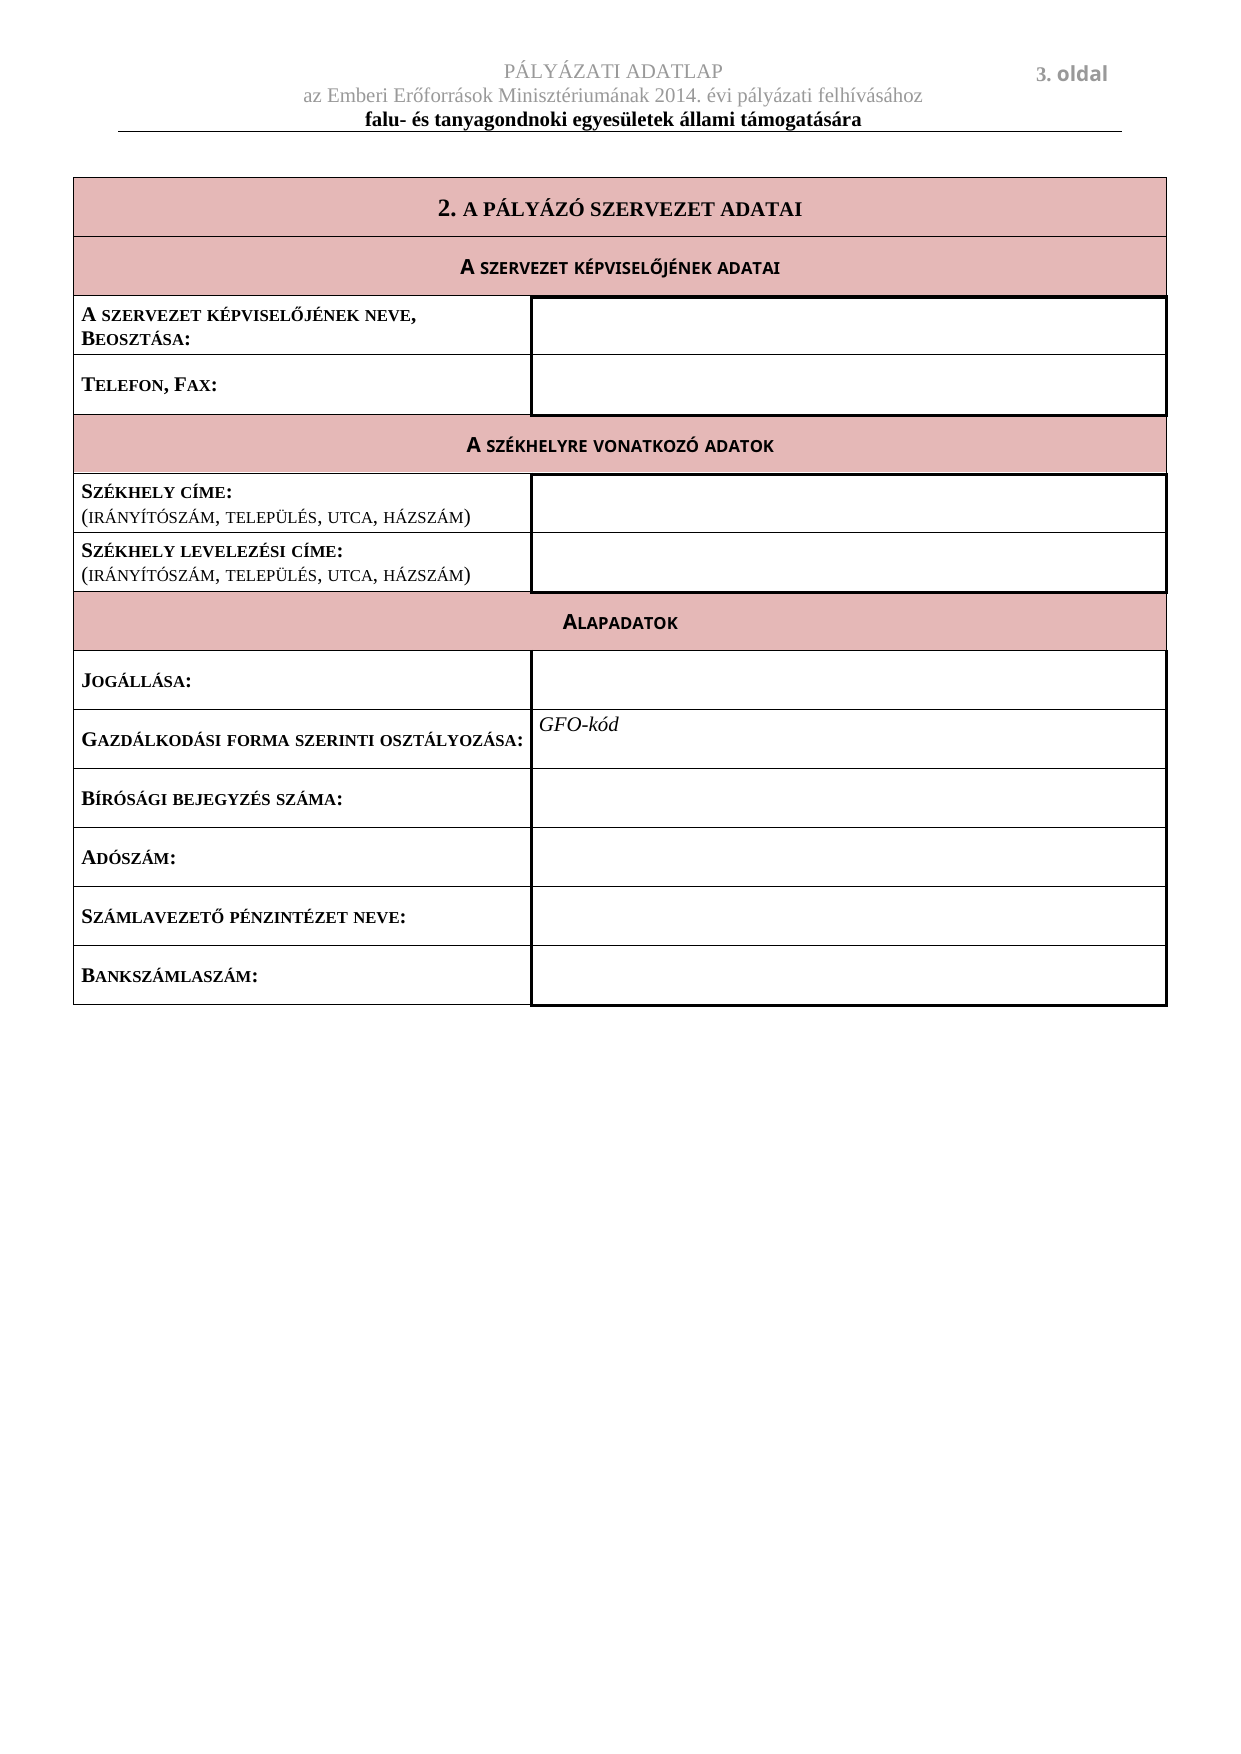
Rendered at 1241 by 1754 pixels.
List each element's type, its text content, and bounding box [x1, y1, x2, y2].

table_cell Számlavezető pénzintézet neve: [74, 887, 530, 945]
table_cell Bírósági bejegyzés száma: [74, 769, 530, 827]
table_cell [533, 533, 1165, 591]
table_cell [533, 476, 1165, 532]
table_cell Adószám: [74, 828, 530, 886]
table_cell A székhelyre vonatkozó adatok [74, 415, 1166, 472]
table_cell [533, 651, 1165, 709]
table_cell [533, 769, 1165, 827]
table_cell [533, 828, 1165, 886]
table_cell Alapadatok [74, 592, 1166, 650]
table_cell A szervezet képviselőjének neve, Beosztása: [74, 296, 530, 354]
table_header 2. A PÁLYÁZÓ SZERVEZET ADATAI [74, 178, 1166, 236]
table_cell GFO-kód [533, 710, 1165, 768]
table_cell [533, 946, 1165, 1004]
table_cell Bankszámlaszám: [74, 946, 530, 1004]
table_cell A szervezet képviselőjének adatai [74, 237, 1166, 295]
table_cell [533, 887, 1165, 945]
table_cell Jogállása: [74, 651, 530, 709]
table_cell Székhely levelezési címe: (irányítószám, település, utca, házszám) [74, 533, 530, 591]
table_cell Telefon, Fax: [74, 355, 530, 413]
table_cell Székhely címe: (irányítószám, település, utca, házszám) [74, 474, 530, 532]
table_cell Gazdálkodási forma szerinti osztályozása: [74, 710, 530, 768]
table_cell [533, 355, 1165, 413]
table_cell [533, 299, 1165, 354]
